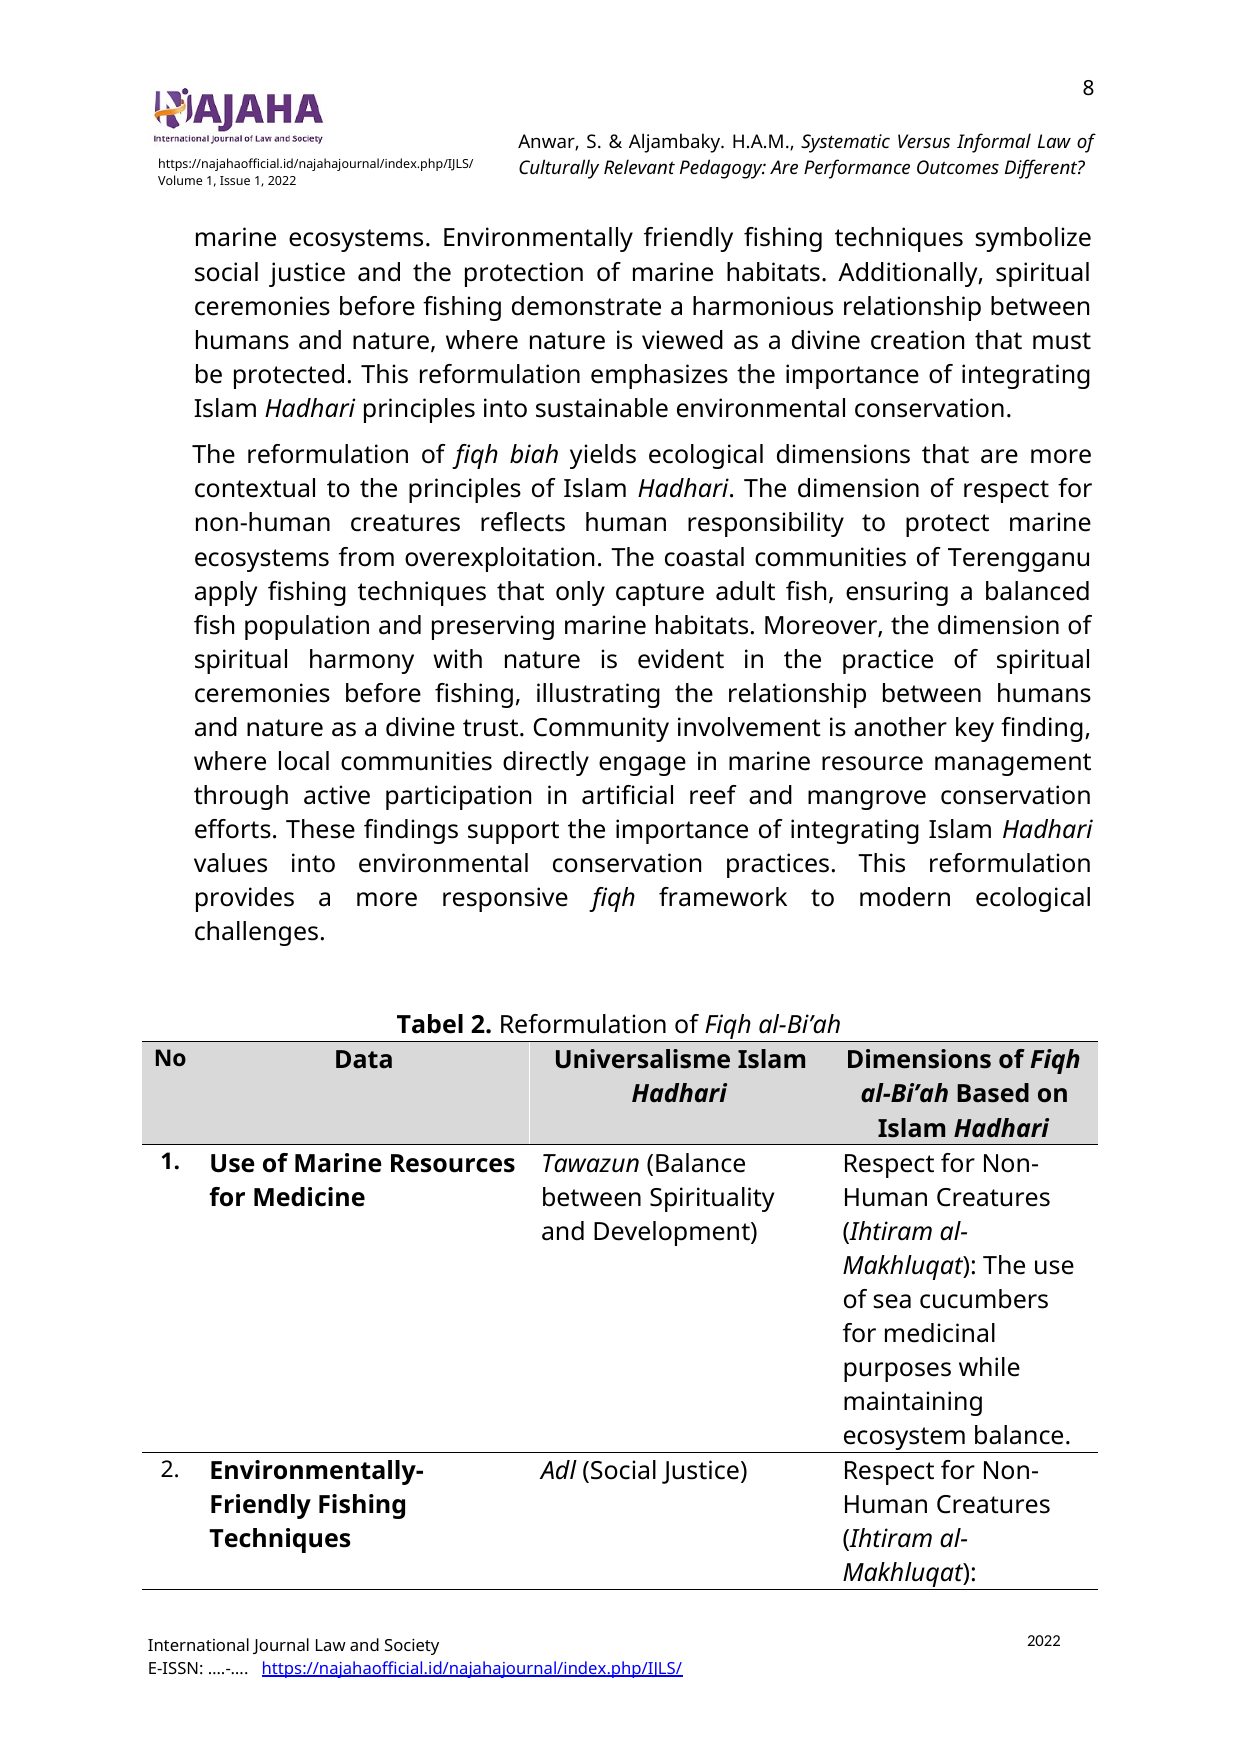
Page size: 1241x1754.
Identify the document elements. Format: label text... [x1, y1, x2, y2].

table_header Universalisme Islam Hadhari [530, 1042, 831, 1144]
table_header Data [198, 1042, 529, 1144]
text Tabel 2. Reformulation of Fiqh al-Bi’ah [148, 1007, 1092, 1041]
table_header No [142, 1042, 198, 1144]
table_cell Use of Marine Resources for Medicine [198, 1145, 529, 1452]
table_cell Tawazun (Balance between Spirituality and Development) [530, 1145, 831, 1452]
table_header Dimensions of Fiqh al-Bi’ah Based on Islam Hadhari [831, 1042, 1098, 1144]
table_cell Adl (Social Justice) [530, 1453, 831, 1589]
table_cell Environmentally-Friendly Fishing Techniques [198, 1453, 529, 1589]
table_cell Respect for Non-Human Creatures (Ihtiram al-Makhluqat): The use of sea cucumbers for medicinal purposes while maintaining ecosystem balance. [831, 1145, 1098, 1452]
table_cell 2. [142, 1453, 198, 1589]
picture [147, 75, 328, 158]
text The reformulation of fiqh biah yields ecological dimensions that are more contextual to the principles of Islam Hadhari. The dimension of respect for non-human creatures reflects human responsibility to protect marine ecosystems from overexploitation. The coastal communities of Terengganu apply fishing techniques that only capture adult fish, ensuring a balanced fish population and preserving marine habitats. Moreover, the dimension of spiritual harmony with nature is evident in the practice of spiritual ceremonies before fishing, illustrating the relationship between humans and nature as a divine trust. Community involvement is another key finding, where local communities directly engage in marine resource management through active participation in artificial reef and mangrove conservation efforts. These findings support the importance of integrating Islam Hadhari values into environmental conservation practices. This reformulation provides a more responsive fiqh framework to modern ecological challenges. [192, 437, 1093, 948]
table_cell 1. [142, 1145, 198, 1452]
